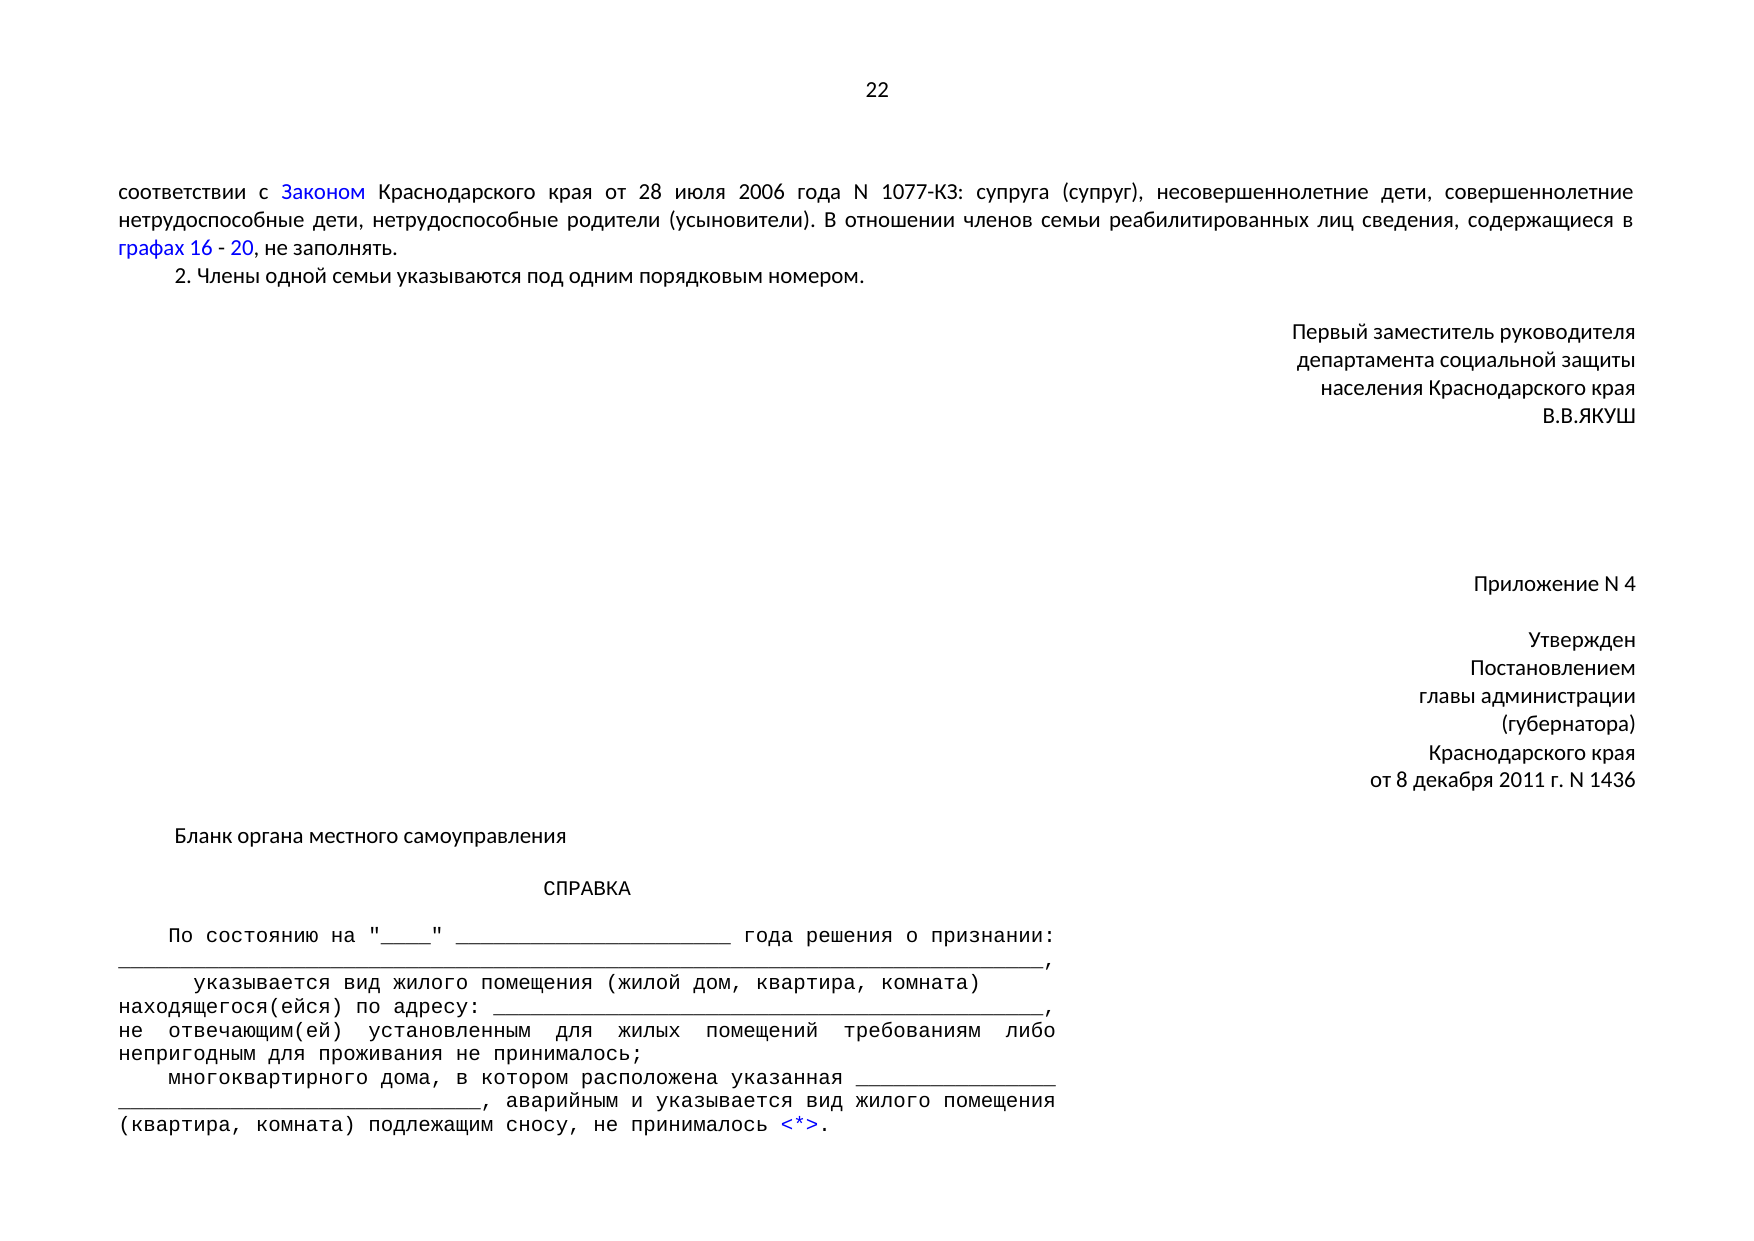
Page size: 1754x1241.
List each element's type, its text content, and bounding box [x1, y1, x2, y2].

text от 8 декабря 2011 г. N 1436 [118, 766, 1636, 794]
text Бланк органа местного самоуправления [118, 822, 1636, 850]
text непригодным для проживания не принималось; [118, 1043, 1636, 1067]
text 2. Члены одной семьи указываются под одним порядковым номером. [118, 261, 1636, 289]
text Утвержден [118, 626, 1636, 653]
text В.В.ЯКУШ [118, 401, 1636, 429]
text (квартира, комната) подлежащим сносу, не принималось <*>. [118, 1114, 1636, 1138]
text многоквартирного дома, в котором расположена указанная ________________ [118, 1067, 1636, 1091]
text __________________________________________________________________________, [118, 949, 1636, 972]
text _____________________________, аварийным и указывается вид жилого помещения [118, 1091, 1636, 1114]
text населения Краснодарского края [118, 373, 1636, 401]
text Постановлением [118, 653, 1636, 682]
text указывается вид жилого помещения (жилой дом, квартира, комната) [118, 972, 1636, 996]
text Первый заместитель руководителя [118, 317, 1636, 345]
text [118, 177, 1636, 261]
text (губернатора) [118, 709, 1636, 738]
text департамента социальной защиты [118, 345, 1636, 373]
text Приложение N 4 [118, 569, 1636, 597]
text СПРАВКА [118, 878, 1636, 901]
text Краснодарского края [118, 738, 1636, 766]
text не отвечающим(ей) установленным для жилых помещений требованиям либо [118, 1019, 1636, 1043]
text По состоянию на "____" ______________________ года решения о признании: [118, 925, 1636, 949]
text находящегося(ейся) по адресу: ____________________________________________, [118, 996, 1636, 1019]
text главы администрации [118, 682, 1636, 709]
